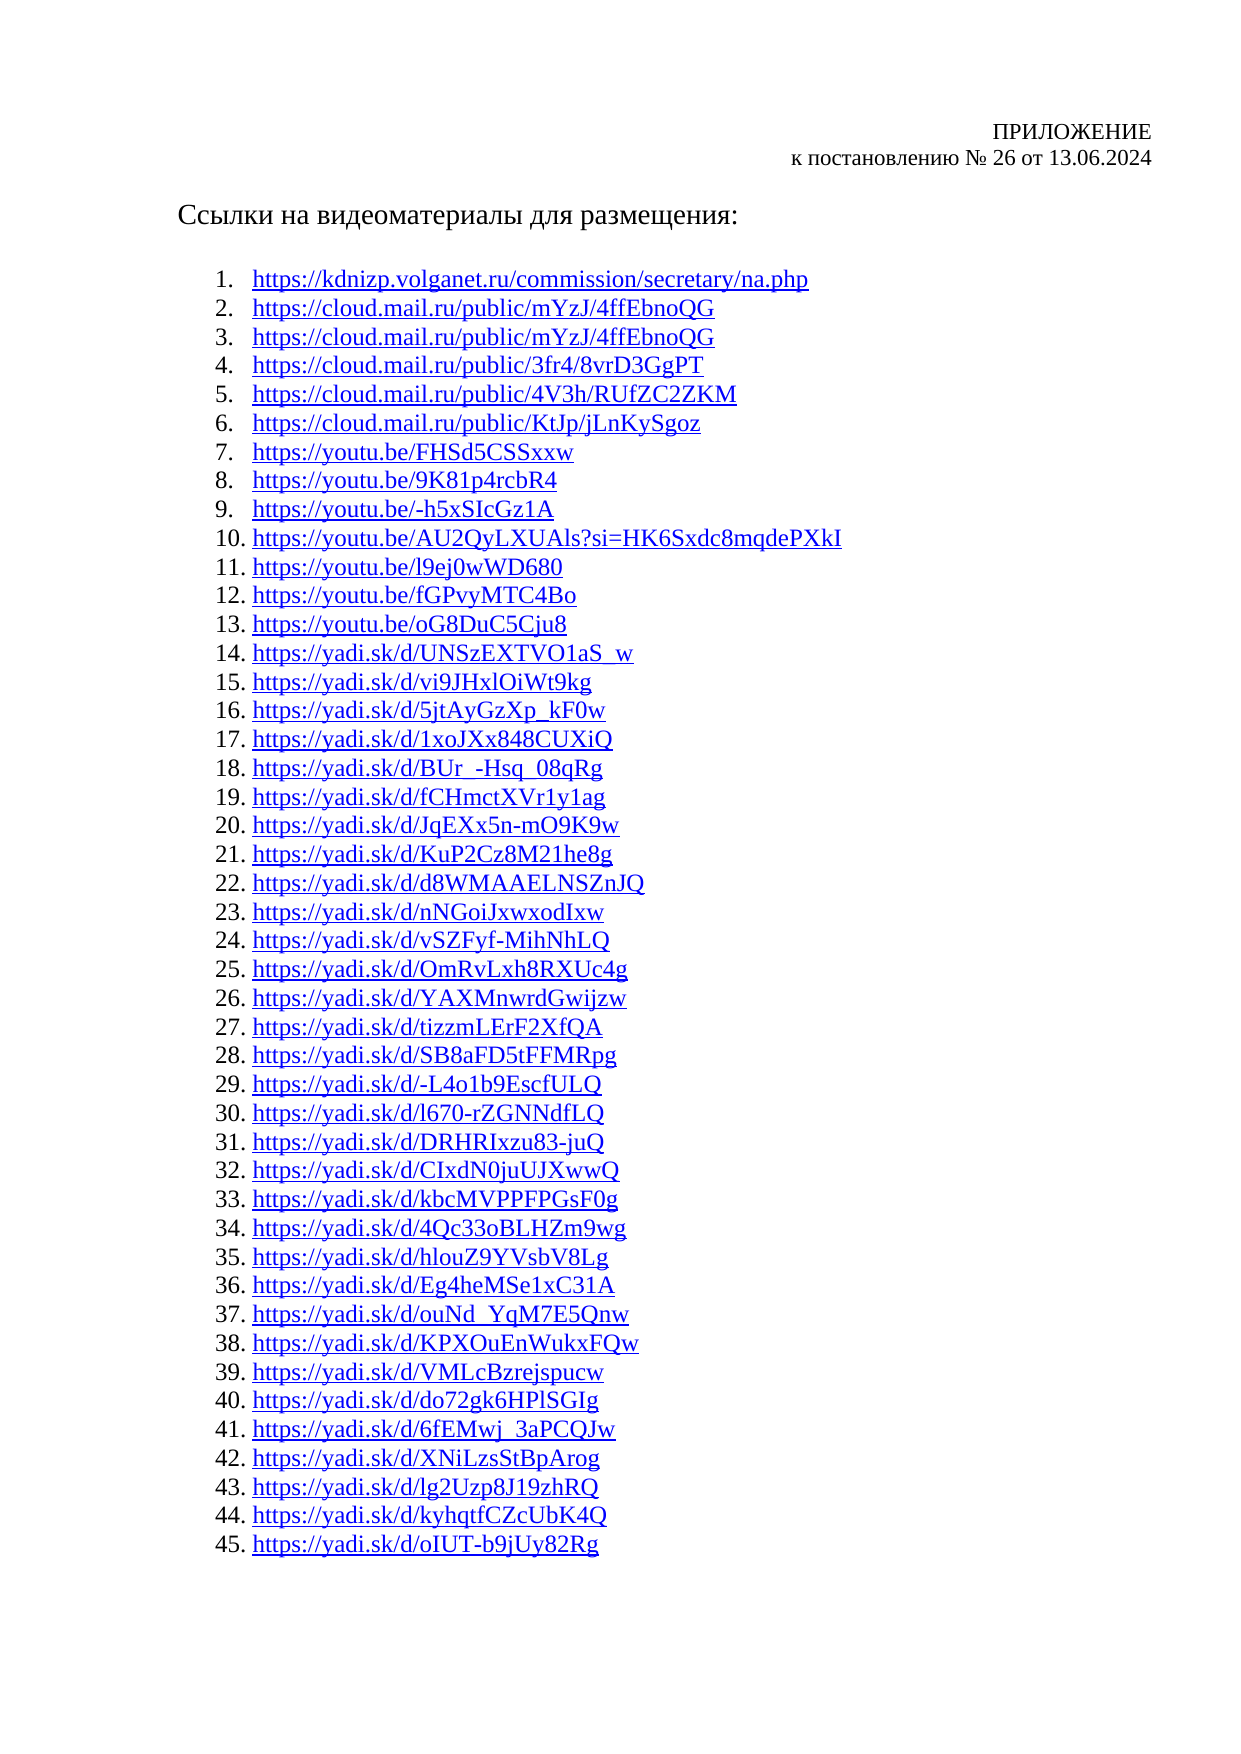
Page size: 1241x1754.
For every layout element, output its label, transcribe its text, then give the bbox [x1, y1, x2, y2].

list https://yadi.sk/d/SB8aFD5tFFMRpg [215, 1041, 1152, 1069]
list https://yadi.sk/d/vSZFyf-MihNhLQ [215, 926, 1152, 954]
text к постановлению № 26 от 13.06.2024 [177, 144, 1152, 171]
list https://youtu.be/fGPvyMTC4Bo [215, 581, 1152, 609]
list https://yadi.sk/d/CIxdN0juUJXwwQ [215, 1156, 1152, 1184]
list https://yadi.sk/d/hlouZ9YVsbV8Lg [215, 1242, 1152, 1271]
list https://yadi.sk/d/Eg4heMSe1xC31A [215, 1271, 1152, 1299]
list https://yadi.sk/d/DRHRIxzu83-juQ [215, 1127, 1152, 1156]
list https://yadi.sk/d/-L4o1b9EscfULQ [215, 1069, 1152, 1098]
list https://yadi.sk/d/lg2Uzp8J19zhRQ [215, 1472, 1152, 1501]
list https://yadi.sk/d/UNSzEXTVO1aS_w [215, 638, 1152, 667]
list https://yadi.sk/d/XNiLzsStBpArog [215, 1443, 1152, 1472]
list https://yadi.sk/d/nNGoiJxwxodIxw [215, 897, 1152, 926]
list https://kdnizp.volganet.ru/commission/secretary/na.php [215, 264, 1152, 293]
list https://yadi.sk/d/d8WMAAELNSZnJQ [215, 868, 1152, 897]
list https://youtu.be/AU2QyLXUAls?si=HK6Sxdc8mqdePXkI [215, 523, 1152, 552]
list https://cloud.mail.ru/public/mYzJ/4ffEbnoQG [215, 322, 1152, 351]
list https://yadi.sk/d/vi9JHxlOiWt9kg [215, 667, 1152, 696]
list https://youtu.be/FHSd5CSSxxw [215, 437, 1152, 466]
list https://yadi.sk/d/OmRvLxh8RXUc4g [215, 954, 1152, 983]
list https://yadi.sk/d/fCHmctXVr1y1ag [215, 782, 1152, 811]
list https://yadi.sk/d/tizzmLErF2XfQA [215, 1012, 1152, 1041]
list https://yadi.sk/d/ouNd_YqM7E5Qnw [215, 1299, 1152, 1328]
list https://yadi.sk/d/4Qc33oBLHZm9wg [215, 1213, 1152, 1242]
list https://cloud.mail.ru/public/KtJp/jLnKySgoz [215, 408, 1152, 437]
text ПРИЛОЖЕНИЕ [177, 118, 1152, 144]
list https://yadi.sk/d/1xoJXx848CUXiQ [215, 724, 1152, 753]
list https://yadi.sk/d/l670-rZGNNdfLQ [215, 1098, 1152, 1127]
list https://yadi.sk/d/VMLcBzrejspucw [215, 1357, 1152, 1386]
list https://yadi.sk/d/oIUT-b9jUy82Rg [215, 1529, 1152, 1558]
list https://cloud.mail.ru/public/mYzJ/4ffEbnoQG [215, 293, 1152, 322]
list https://youtu.be/l9ej0wWD680 [215, 552, 1152, 581]
text Ссылки на видеоматериалы для размещения: [177, 197, 1152, 231]
list https://cloud.mail.ru/public/4V3h/RUfZC2ZKM [215, 379, 1152, 408]
list https://yadi.sk/d/kbcMVPPFPGsF0g [215, 1184, 1152, 1213]
list https://yadi.sk/d/KPXOuEnWukxFQw [215, 1328, 1152, 1357]
list https://yadi.sk/d/5jtAyGzXp_kF0w [215, 696, 1152, 724]
list https://yadi.sk/d/BUr_-Hsq_08qRg [215, 753, 1152, 782]
list https://youtu.be/-h5xSIcGz1A [215, 494, 1152, 523]
list https://cloud.mail.ru/public/3fr4/8vrD3GgPT [215, 351, 1152, 379]
list https://youtu.be/oG8DuC5Cju8 [215, 609, 1152, 638]
list https://yadi.sk/d/do72gk6HPlSGIg [215, 1386, 1152, 1414]
list https://yadi.sk/d/kyhqtfCZcUbK4Q [215, 1501, 1152, 1529]
list https://yadi.sk/d/YAXMnwrdGwijzw [215, 983, 1152, 1012]
list https://youtu.be/9K81p4rcbR4 [215, 466, 1152, 494]
list https://yadi.sk/d/6fEMwj_3aPCQJw [215, 1414, 1152, 1443]
list https://yadi.sk/d/KuP2Cz8M21he8g [215, 839, 1152, 868]
list https://yadi.sk/d/JqEXx5n-mO9K9w [215, 811, 1152, 839]
